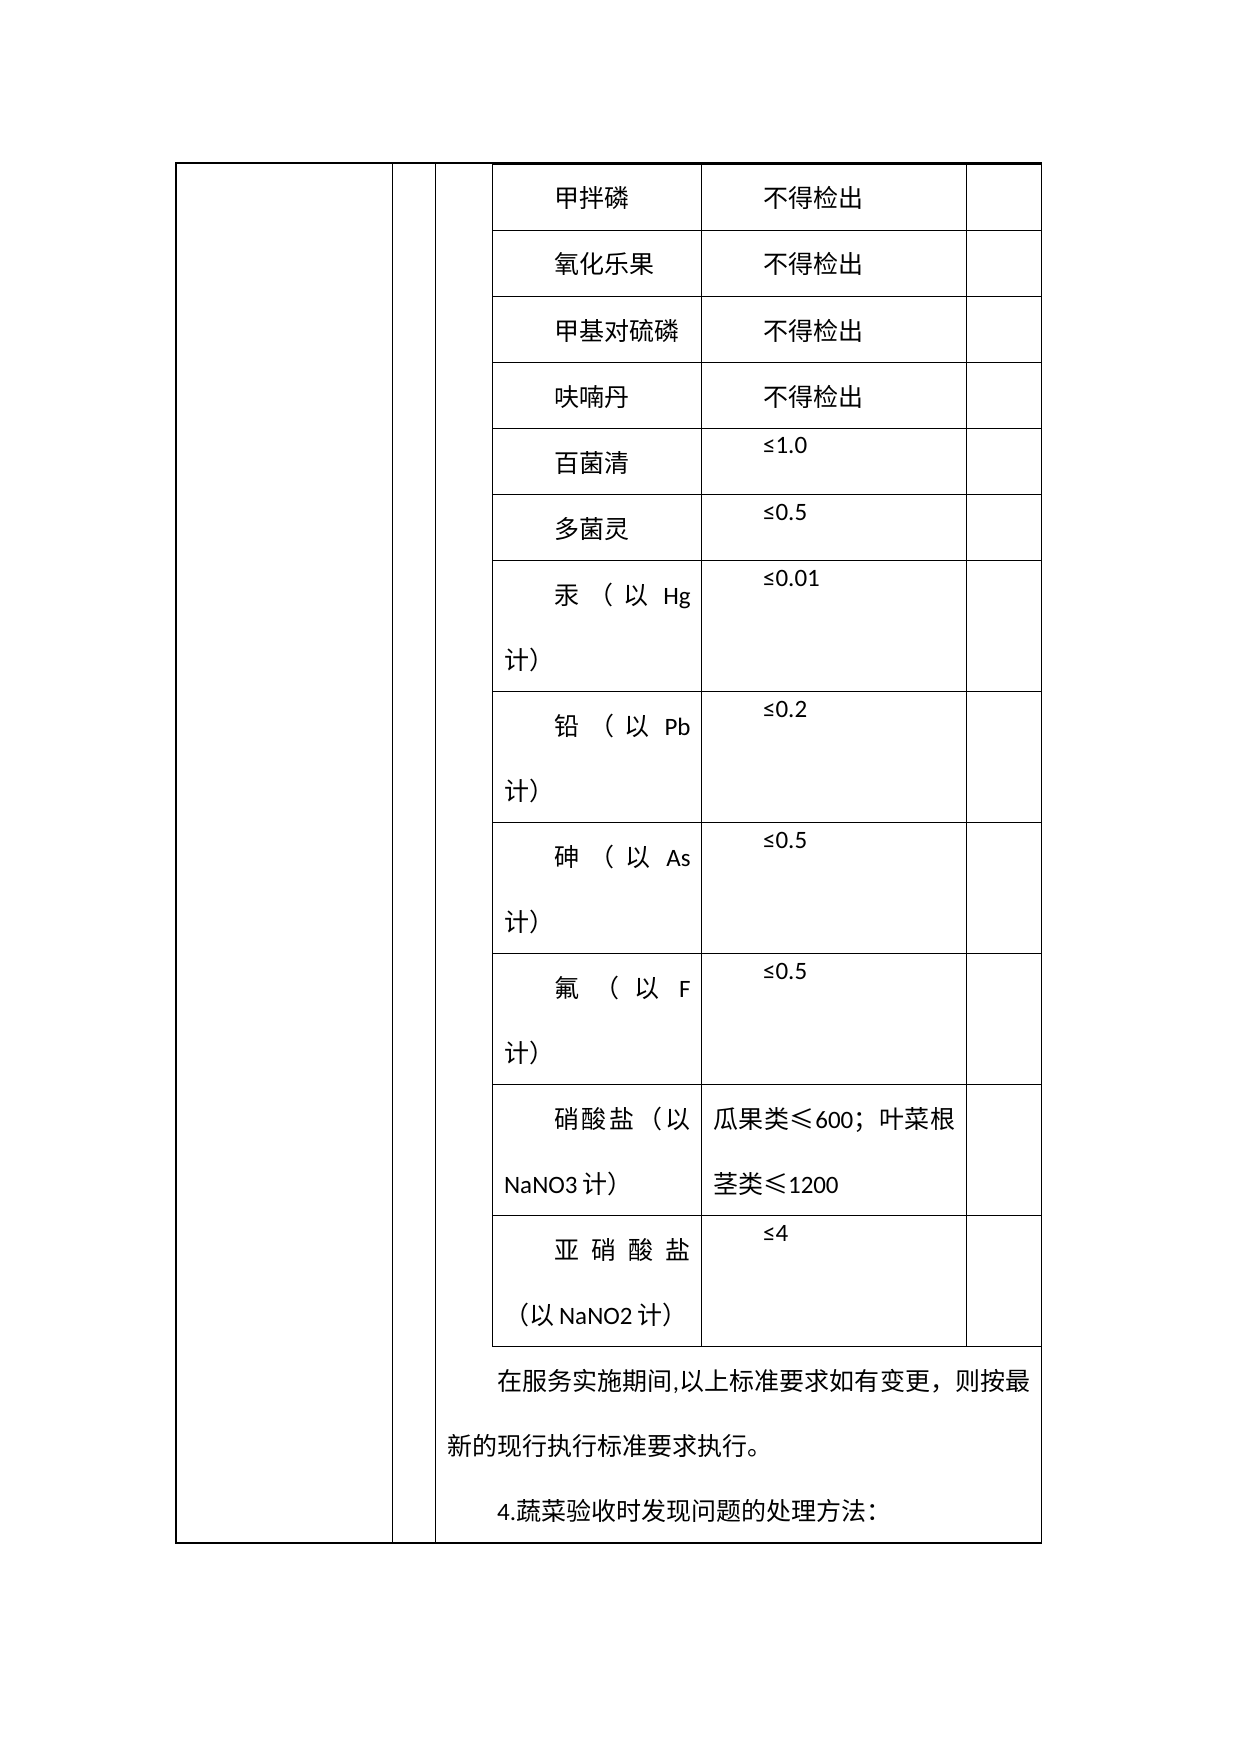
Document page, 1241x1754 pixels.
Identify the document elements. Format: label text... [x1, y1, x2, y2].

table_cell [177, 164, 392, 1542]
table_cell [436, 164, 1041, 1542]
table_cell 1 [393, 164, 435, 1542]
